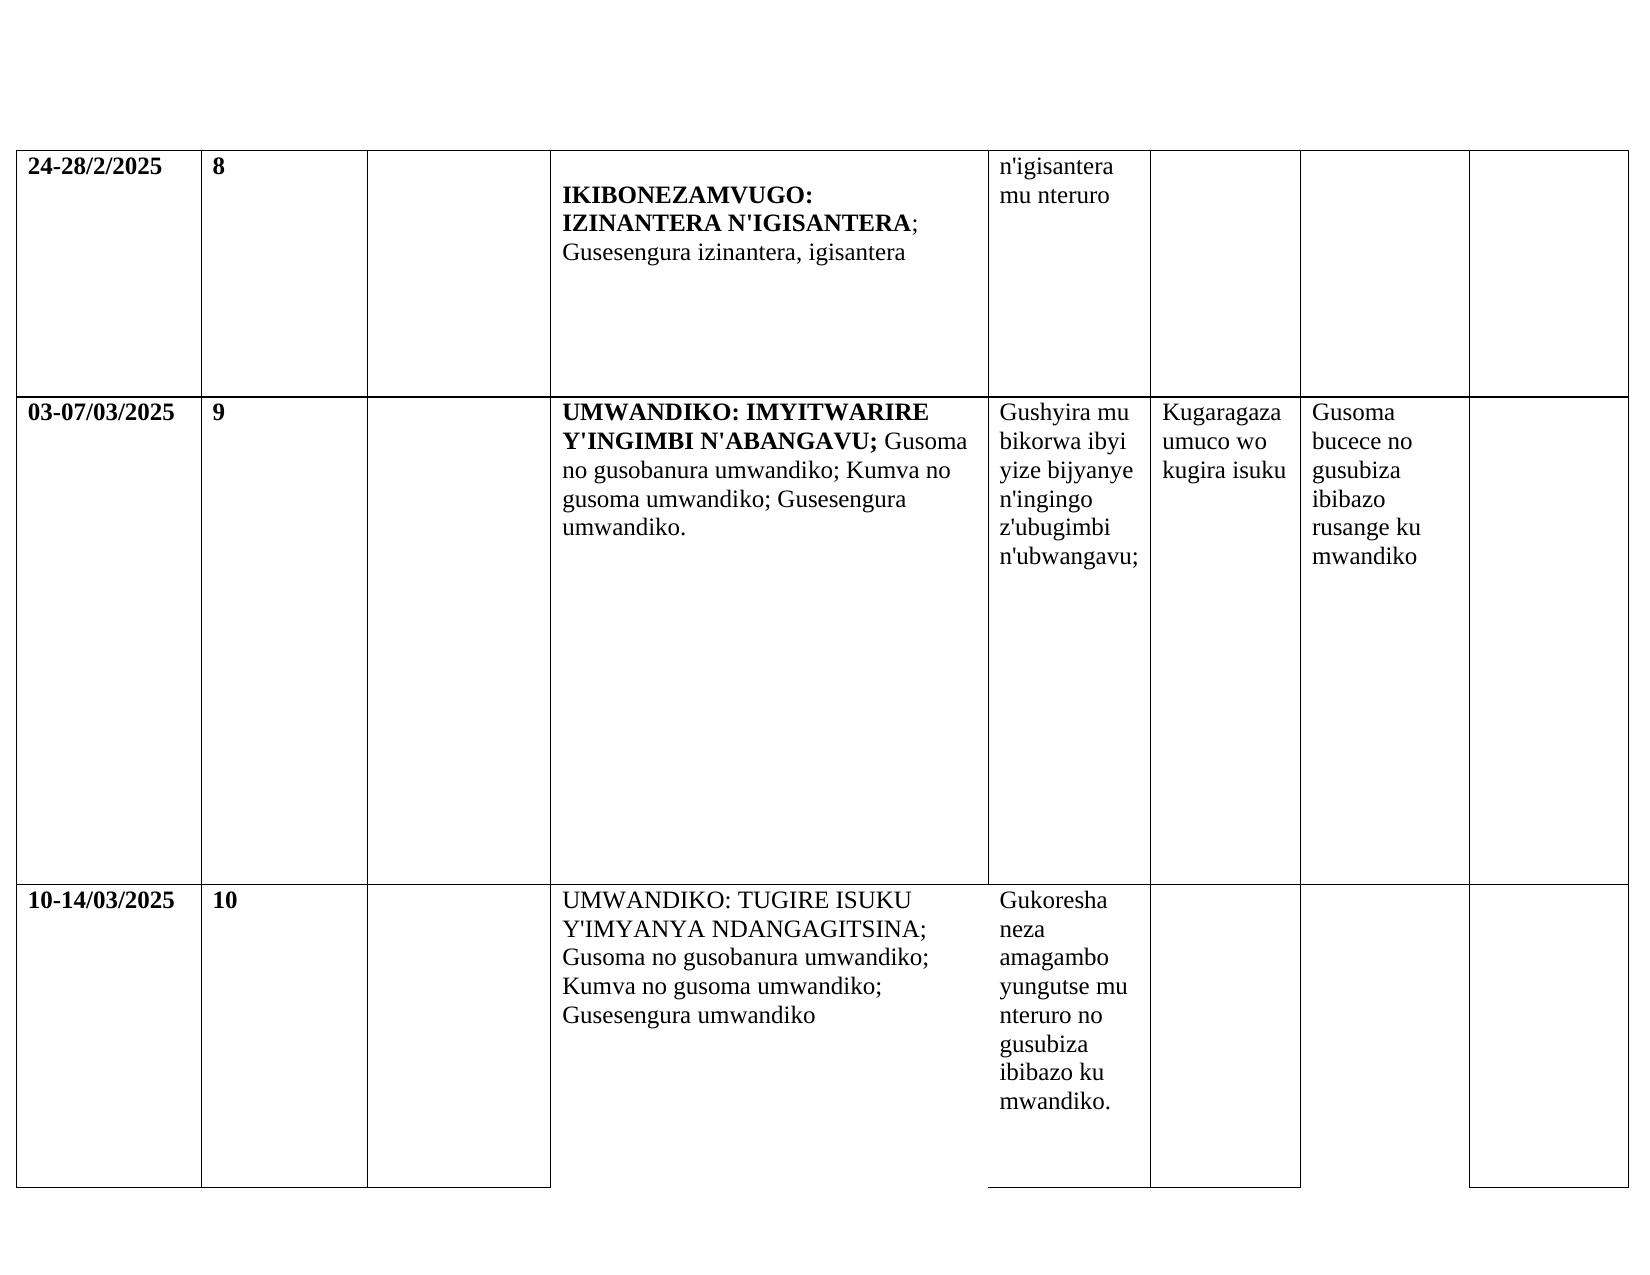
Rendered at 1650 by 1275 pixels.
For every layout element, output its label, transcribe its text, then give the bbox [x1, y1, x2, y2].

table_cell 24-28/2/2025 [17, 151, 201, 396]
table_cell UMWANDIKO: IMYITWARIRE Y'INGIMBI N'ABANGAVU; Gusoma no gusobanura umwandiko; Kumva no gusoma umwandiko; Gusesengura umwandiko. [551, 398, 988, 884]
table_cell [1301, 151, 1469, 396]
table_cell [368, 151, 550, 396]
table_cell UMWANDIKO: TUGIRE ISUKU Y'IMYANYA NDANGAGITSINA; Gusoma no gusobanura umwandiko; Kumva no gusoma umwandiko; Gusesengura umwandiko [551, 885, 988, 1187]
table_cell Gukoresha neza amagambo yungutse mu nteruro no gusubiza ibibazo ku mwandiko. [988, 885, 1150, 1187]
table_cell 10 [202, 885, 367, 1187]
table_cell [368, 885, 550, 1187]
table_cell Gusoma bucece no gusubiza ibibazo rusange ku mwandiko [1301, 398, 1469, 884]
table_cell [1151, 151, 1300, 396]
table_cell [1470, 885, 1628, 1187]
table_cell IKIBONEZAMVUGO: IZINANTERA N'IGISANTERA; Gusesengura izinantera, igisantera [551, 151, 988, 396]
table_cell Kugaragaza umuco wo kugira isuku [1151, 398, 1300, 884]
table_cell 8 [202, 151, 367, 396]
table_cell [1470, 151, 1628, 396]
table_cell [989, 151, 1150, 396]
table_cell [368, 398, 550, 884]
table_cell 9 [202, 398, 367, 884]
table_cell [1301, 885, 1469, 1187]
table_cell 03-07/03/2025 [17, 398, 201, 884]
table_cell [1151, 885, 1300, 1187]
table_cell 10-14/03/2025 [17, 885, 201, 1187]
table_cell [1470, 398, 1628, 884]
table_cell Gushyira mu bikorwa ibyi yize bijyanye n'ingingo z'ubugimbi n'ubwangavu; [989, 398, 1150, 884]
